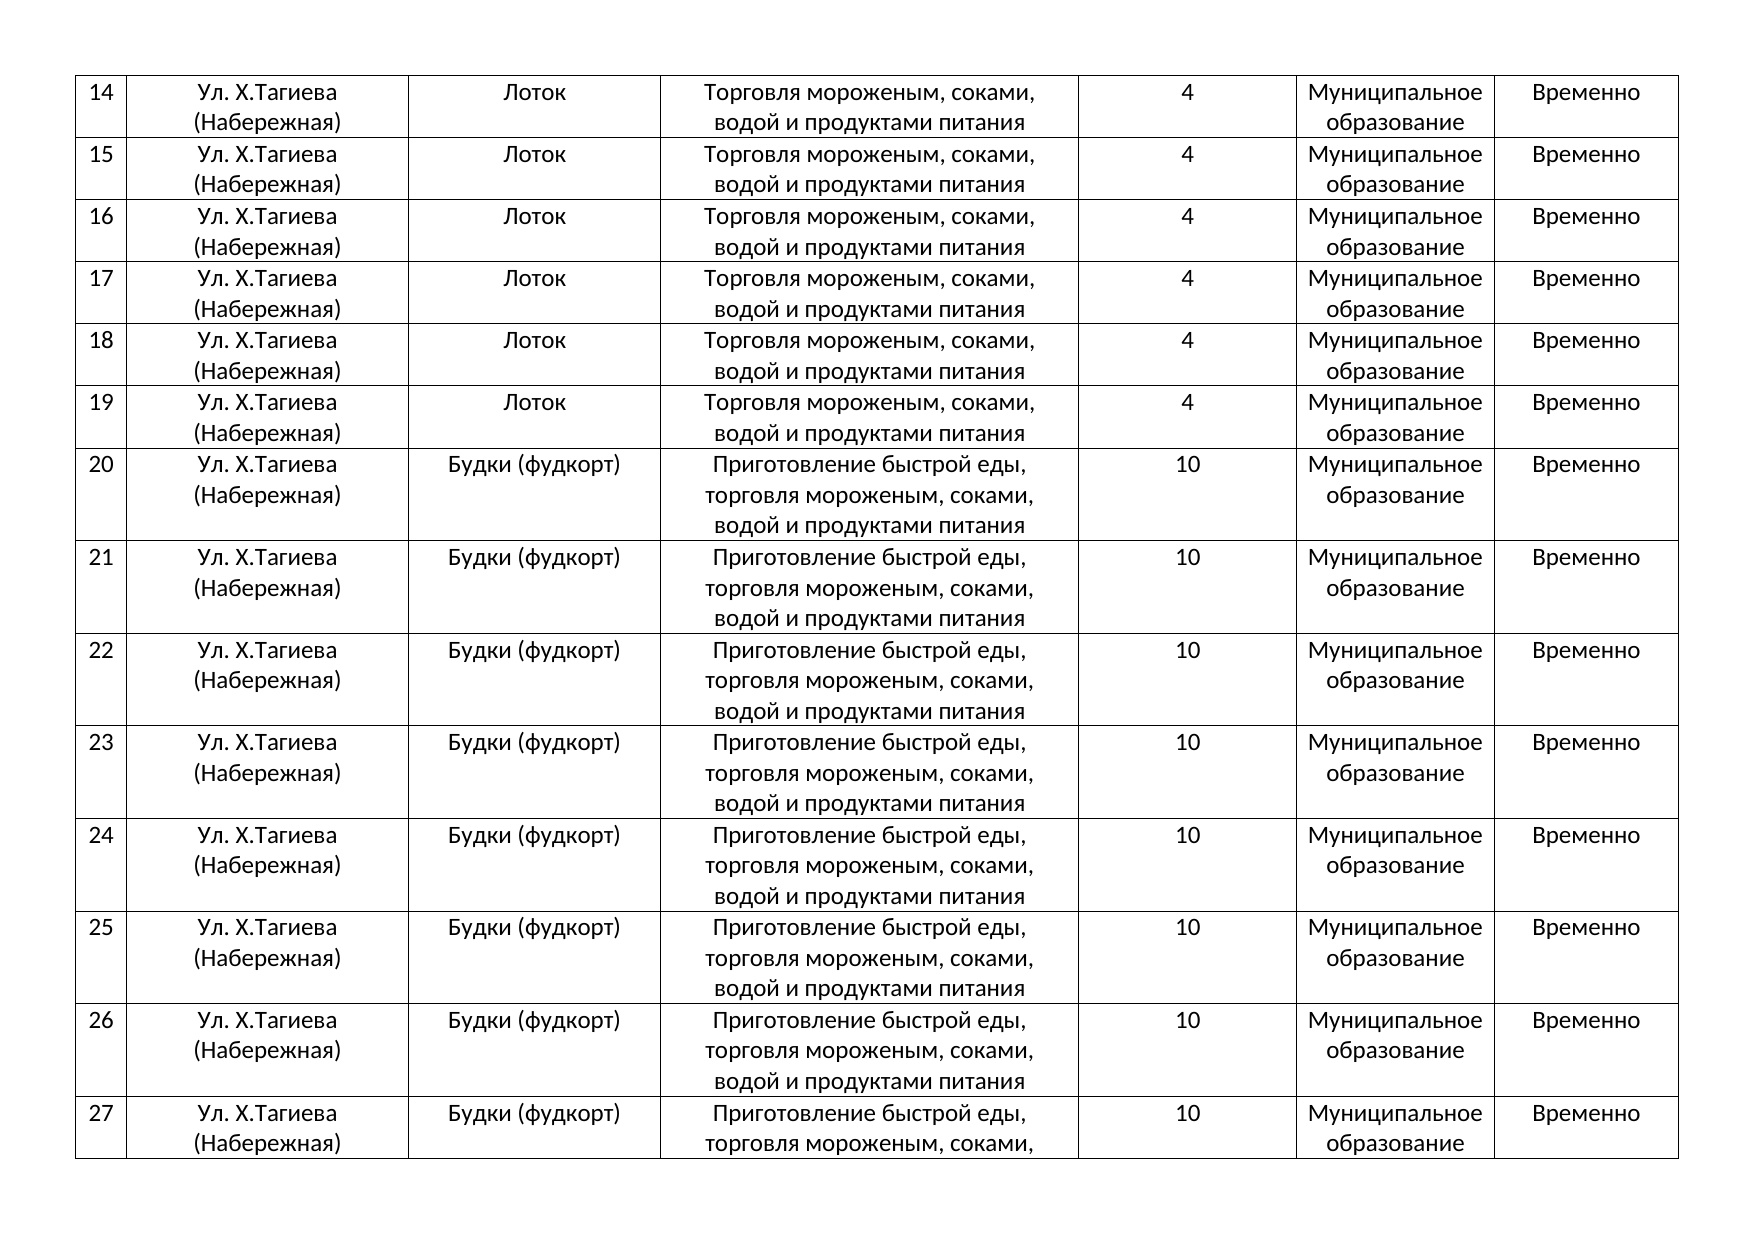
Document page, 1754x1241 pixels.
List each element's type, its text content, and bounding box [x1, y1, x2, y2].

table_cell 23 [76, 726, 126, 818]
table_cell Временно [1495, 541, 1678, 633]
table_cell 22 [76, 634, 126, 725]
table_cell Временно [1495, 449, 1678, 540]
table_cell 4 [1079, 262, 1296, 323]
table_cell 27 [76, 1097, 126, 1158]
table_cell 4 [1079, 76, 1296, 137]
table_cell Временно [1495, 262, 1678, 323]
table_cell 10 [1079, 634, 1296, 725]
table_cell Будки (фудкорт) [409, 1004, 660, 1096]
table_cell Ул. Х.Тагиева (Набережная) [127, 138, 408, 199]
table_cell 4 [1079, 324, 1296, 385]
table_cell Ул. Х.Тагиева (Набережная) [127, 726, 408, 818]
table_cell Временно [1495, 76, 1678, 137]
table_cell Временно [1495, 386, 1678, 447]
table_cell 21 [76, 541, 126, 633]
table_cell Муниципальное образование [1297, 1004, 1494, 1096]
table_cell Приготовление быстрой еды, торговля мороженым, соками, водой и продуктами питания [661, 634, 1078, 725]
table_cell Временно [1495, 819, 1678, 911]
table_cell Муниципальное образование [1297, 324, 1494, 385]
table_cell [1297, 76, 1494, 137]
table_cell Муниципальное образование [1297, 138, 1494, 199]
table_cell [1297, 1097, 1494, 1158]
table_cell Торговля мороженым, соками, водой и продуктами питания [661, 262, 1078, 323]
table_cell 10 [1079, 819, 1296, 911]
table_cell Временно [1495, 634, 1678, 725]
table_cell Муниципальное образование [1297, 449, 1494, 540]
table_cell Будки (фудкорт) [409, 541, 660, 633]
table_cell 10 [1079, 449, 1296, 540]
table_cell 4 [1079, 386, 1296, 447]
table_cell 26 [76, 1004, 126, 1096]
table_cell Приготовление быстрой еды, торговля мороженым, соками, водой и продуктами питания [661, 726, 1078, 818]
table_cell 20 [76, 449, 126, 540]
table_cell Муниципальное образование [1297, 200, 1494, 261]
table_cell Ул. Х.Тагиева (Набережная) [127, 386, 408, 447]
table_cell 17 [76, 262, 126, 323]
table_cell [661, 1097, 1078, 1158]
table_cell Лоток [409, 262, 660, 323]
table_cell Временно [1495, 200, 1678, 261]
table_cell Ул. Х.Тагиева (Набережная) [127, 324, 408, 385]
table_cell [127, 1097, 408, 1158]
table_cell Муниципальное образование [1297, 819, 1494, 911]
table_cell Временно [1495, 726, 1678, 818]
table_cell 15 [76, 138, 126, 199]
table_cell Ул. Х.Тагиева (Набережная) [127, 262, 408, 323]
table_cell Ул. Х.Тагиева (Набережная) [127, 541, 408, 633]
table_cell Будки (фудкорт) [409, 449, 660, 540]
table_cell Муниципальное образование [1297, 541, 1494, 633]
table_cell 10 [1079, 1004, 1296, 1096]
table_cell Муниципальное образование [1297, 262, 1494, 323]
table_cell Приготовление быстрой еды, торговля мороженым, соками, водой и продуктами питания [661, 449, 1078, 540]
table_cell Лоток [409, 324, 660, 385]
table_cell 4 [1079, 138, 1296, 199]
table_cell Лоток [409, 138, 660, 199]
table_cell Ул. Х.Тагиева (Набережная) [127, 449, 408, 540]
table_cell Муниципальное образование [1297, 386, 1494, 447]
table_cell 10 [1079, 1097, 1296, 1158]
table_cell Лоток [409, 200, 660, 261]
table_cell 14 [76, 76, 126, 137]
table_cell 10 [1079, 541, 1296, 633]
table_cell Временно [1495, 1004, 1678, 1096]
table_cell Будки (фудкорт) [409, 726, 660, 818]
table_cell Ул. Х.Тагиева (Набережная) [127, 912, 408, 1003]
table_cell 10 [1079, 912, 1296, 1003]
table_cell Будки (фудкорт) [409, 1097, 660, 1158]
table_cell 10 [1079, 726, 1296, 818]
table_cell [661, 138, 1078, 199]
table_cell Ул. Х.Тагиева (Набережная) [127, 1004, 408, 1096]
table_cell Лоток [409, 386, 660, 447]
table_cell Будки (фудкорт) [409, 634, 660, 725]
table_cell 19 [76, 386, 126, 447]
table_cell Ул. Х.Тагиева (Набережная) [127, 634, 408, 725]
table_cell Приготовление быстрой еды, торговля мороженым, соками, водой и продуктами питания [661, 819, 1078, 911]
table_cell Временно [1495, 912, 1678, 1003]
table_cell 4 [1079, 200, 1296, 261]
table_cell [127, 76, 408, 137]
table_cell 25 [76, 912, 126, 1003]
table_cell Будки (фудкорт) [409, 819, 660, 911]
table_cell Муниципальное образование [1297, 726, 1494, 818]
table_cell Ул. Х.Тагиева (Набережная) [127, 200, 408, 261]
table_cell Временно [1495, 138, 1678, 199]
table_cell Приготовление быстрой еды, торговля мороженым, соками, водой и продуктами питания [661, 541, 1078, 633]
table_cell Лоток [409, 76, 660, 137]
table_cell Торговля мороженым, соками, водой и продуктами питания [661, 386, 1078, 447]
table_cell 16 [76, 200, 126, 261]
table_cell 24 [76, 819, 126, 911]
table_cell Будки (фудкорт) [409, 912, 660, 1003]
table_cell Муниципальное образование [1297, 912, 1494, 1003]
table_cell Торговля мороженым, соками, водой и продуктами питания [661, 324, 1078, 385]
table_cell Муниципальное образование [1297, 634, 1494, 725]
table_cell Приготовление быстрой еды, торговля мороженым, соками, водой и продуктами питания [661, 912, 1078, 1003]
table_cell Временно [1495, 1097, 1678, 1158]
table_cell 18 [76, 324, 126, 385]
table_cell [661, 76, 1078, 137]
table_cell Приготовление быстрой еды, торговля мороженым, соками, водой и продуктами питания [661, 1004, 1078, 1096]
table_cell Временно [1495, 324, 1678, 385]
table_cell Торговля мороженым, соками, водой и продуктами питания [661, 200, 1078, 261]
table_cell Ул. Х.Тагиева (Набережная) [127, 819, 408, 911]
